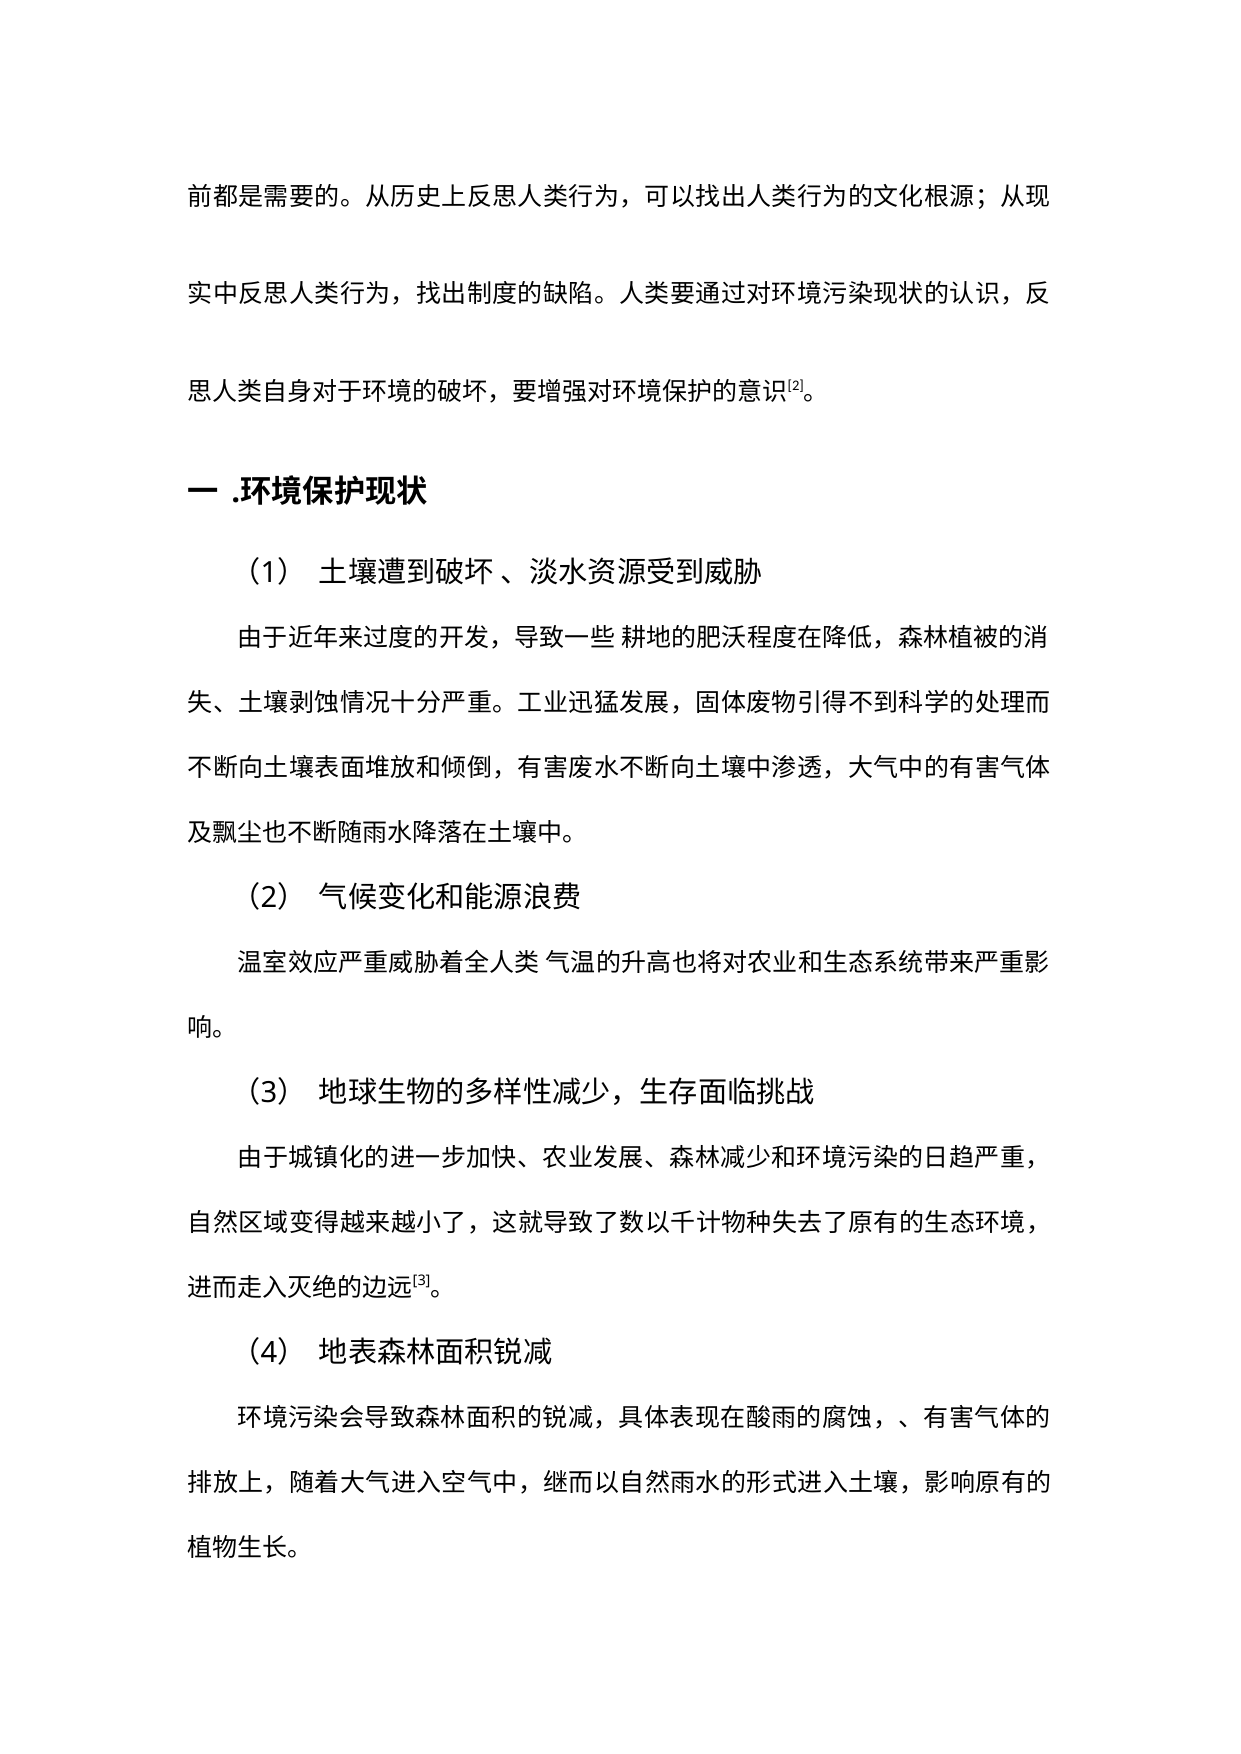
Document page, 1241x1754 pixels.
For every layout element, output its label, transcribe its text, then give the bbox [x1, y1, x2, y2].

list 土壤遭到破坏 、淡水资源受到威胁 [231, 538, 1053, 603]
text 环境污染会导致森林面积的锐减，具体表现在酸雨的腐蚀，、有害气体的排放上，随着大气进入空气中，继而以自然雨水的形式进入土壤，影响原有的植物生长。 [187, 1383, 1053, 1578]
text 由于近年来过度的开发，导致一些 耕地的肥沃程度在降低，森林植被的消失、土壤剥蚀情况十分严重。工业迅猛发展，固体废物引得不到科学的处理而不断向土壤表面堆放和倾倒，有害废水不断向土壤中渗透，大气中的有害气体及飘尘也不断随雨水降落在土壤中。 [187, 603, 1053, 863]
list 地表森林面积锐减 [231, 1318, 1053, 1383]
list 气候变化和能源浪费 [231, 863, 1053, 928]
text 温室效应严重威胁着全人类 气温的升高也将对农业和生态系统带来严重影响。 [187, 928, 1053, 1058]
text 由于城镇化的进一步加快、农业发展、森林减少和环境污染的日趋严重，自然区域变得越来越小了，这就导致了数以千计物种失去了原有的生态环境，进而走入灭绝的边远[3]。 [187, 1123, 1053, 1318]
list .环境保护现状 [187, 456, 1053, 521]
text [187, 162, 1053, 422]
list 地球生物的多样性减少，生存面临挑战 [231, 1058, 1053, 1123]
